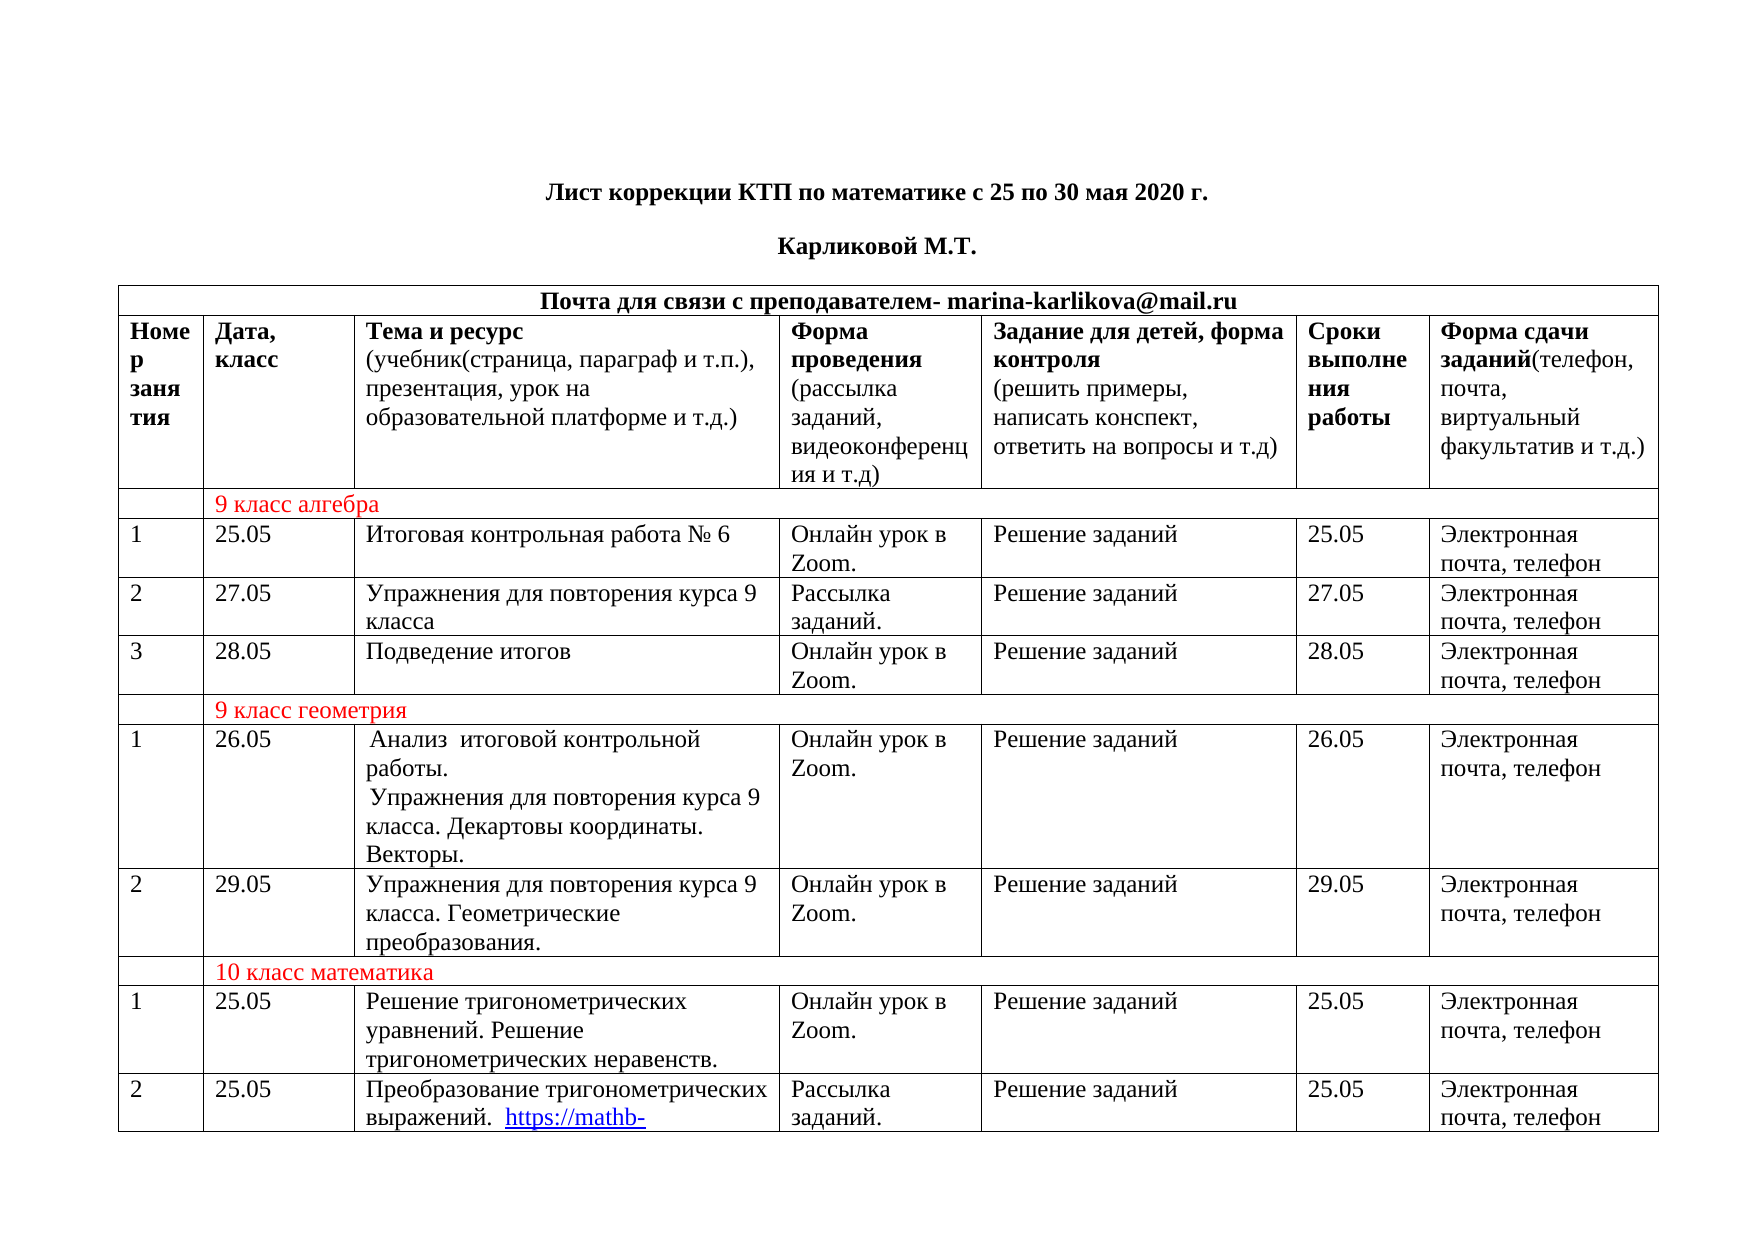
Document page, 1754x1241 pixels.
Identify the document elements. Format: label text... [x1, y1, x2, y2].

table_cell Итоговая контрольная работа № 6 [355, 519, 779, 577]
table_cell 9 класс алгебра [204, 489, 1658, 518]
table_cell Дата, класс [204, 316, 354, 488]
table_cell 26.05 [204, 725, 354, 868]
table_cell 2 [119, 1074, 203, 1131]
table_cell Онлайн урок в Zoom. [780, 636, 981, 694]
table_cell Упражнения для повторения курса 9 класса [355, 578, 779, 635]
table_cell Решение заданий [982, 986, 1296, 1073]
table_cell Анализ итоговой контрольной работы. Упражнения для повторения курса 9 класса. Декартовы координаты. Векторы. [355, 725, 779, 868]
table_cell 25.05 [204, 519, 354, 577]
table_cell 25.05 [1297, 1074, 1429, 1131]
table_cell Упражнения для повторения курса 9 класса. Геометрические преобразования. [355, 869, 779, 956]
table_cell 1 [119, 519, 203, 577]
table_cell 28.05 [1297, 636, 1429, 694]
table_cell Решение заданий [982, 869, 1296, 956]
table_cell Электронная почта, телефон [1430, 986, 1658, 1073]
table_cell Подведение итогов [355, 636, 779, 694]
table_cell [355, 1074, 779, 1131]
table_cell Решение заданий [982, 725, 1296, 868]
table_cell Тема и ресурс (учебник(страница, параграф и т.п.), презентация, урок на образовательной платформе и т.д.) [355, 316, 779, 488]
table_header Почта для связи с преподавателем- marina-karlikova@mail.ru [119, 286, 1658, 315]
table_cell 2 [119, 578, 203, 635]
table_cell 26.05 [1297, 725, 1429, 868]
table_cell Решение заданий [982, 519, 1296, 577]
table_cell [119, 489, 203, 518]
table_cell Рассылка заданий. [780, 578, 981, 635]
table_cell Форма проведения (рассылка заданий, видеоконференция и т.д) [780, 316, 981, 488]
table_cell [119, 695, 203, 723]
table_cell Решение заданий [982, 636, 1296, 694]
table_cell Форма сдачи заданий(телефон, почта, виртуальный факультатив и т.д.) [1430, 316, 1658, 488]
table_cell 27.05 [204, 578, 354, 635]
text Карликовой М.Т. [118, 231, 1636, 260]
table_cell Рассылка заданий. [780, 1074, 981, 1131]
table_cell Электронная почта, телефон [1430, 519, 1658, 577]
table_cell Онлайн урок в Zoom. [780, 869, 981, 956]
table_cell Решение заданий [982, 1074, 1296, 1131]
table_cell Онлайн урок в Zoom. [780, 519, 981, 577]
table_cell Решение заданий [982, 578, 1296, 635]
table_cell Электронная почта, телефон [1430, 869, 1658, 956]
table_cell 25.05 [1297, 986, 1429, 1073]
table_cell 29.05 [204, 869, 354, 956]
table_cell 10 класс математика [204, 957, 1658, 985]
table_cell 1 [119, 725, 203, 868]
table_cell 29.05 [1297, 869, 1429, 956]
table_cell Номер занятия [119, 316, 203, 488]
table_cell Онлайн урок в Zoom. [780, 986, 981, 1073]
table_cell 1 [119, 986, 203, 1073]
table_cell 9 класс геометрия [204, 695, 1658, 723]
table_cell 28.05 [204, 636, 354, 694]
table_cell Электронная почта, телефон [1430, 636, 1658, 694]
table_cell 25.05 [204, 1074, 354, 1131]
table_cell 25.05 [204, 986, 354, 1073]
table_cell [1430, 1074, 1658, 1131]
table_cell Электронная почта, телефон [1430, 578, 1658, 635]
table_cell Электронная почта, телефон [1430, 725, 1658, 868]
table_cell 27.05 [1297, 578, 1429, 635]
table_cell Сроки выполнения работы [1297, 316, 1429, 488]
table_cell [119, 957, 203, 985]
table_cell 2 [119, 869, 203, 956]
table_cell Онлайн урок в Zoom. [780, 725, 981, 868]
text Лист коррекции КТП по математике с 25 по 30 мая 2020 г. [118, 177, 1636, 206]
table_cell 3 [119, 636, 203, 694]
table_cell Задание для детей, форма контроля (решить примеры, написать конспект, ответить на вопросы и т.д) [982, 316, 1296, 488]
table_cell 25.05 [1297, 519, 1429, 577]
table_cell Решение тригонометрических уравнений. Решение тригонометрических неравенств. [355, 986, 779, 1073]
